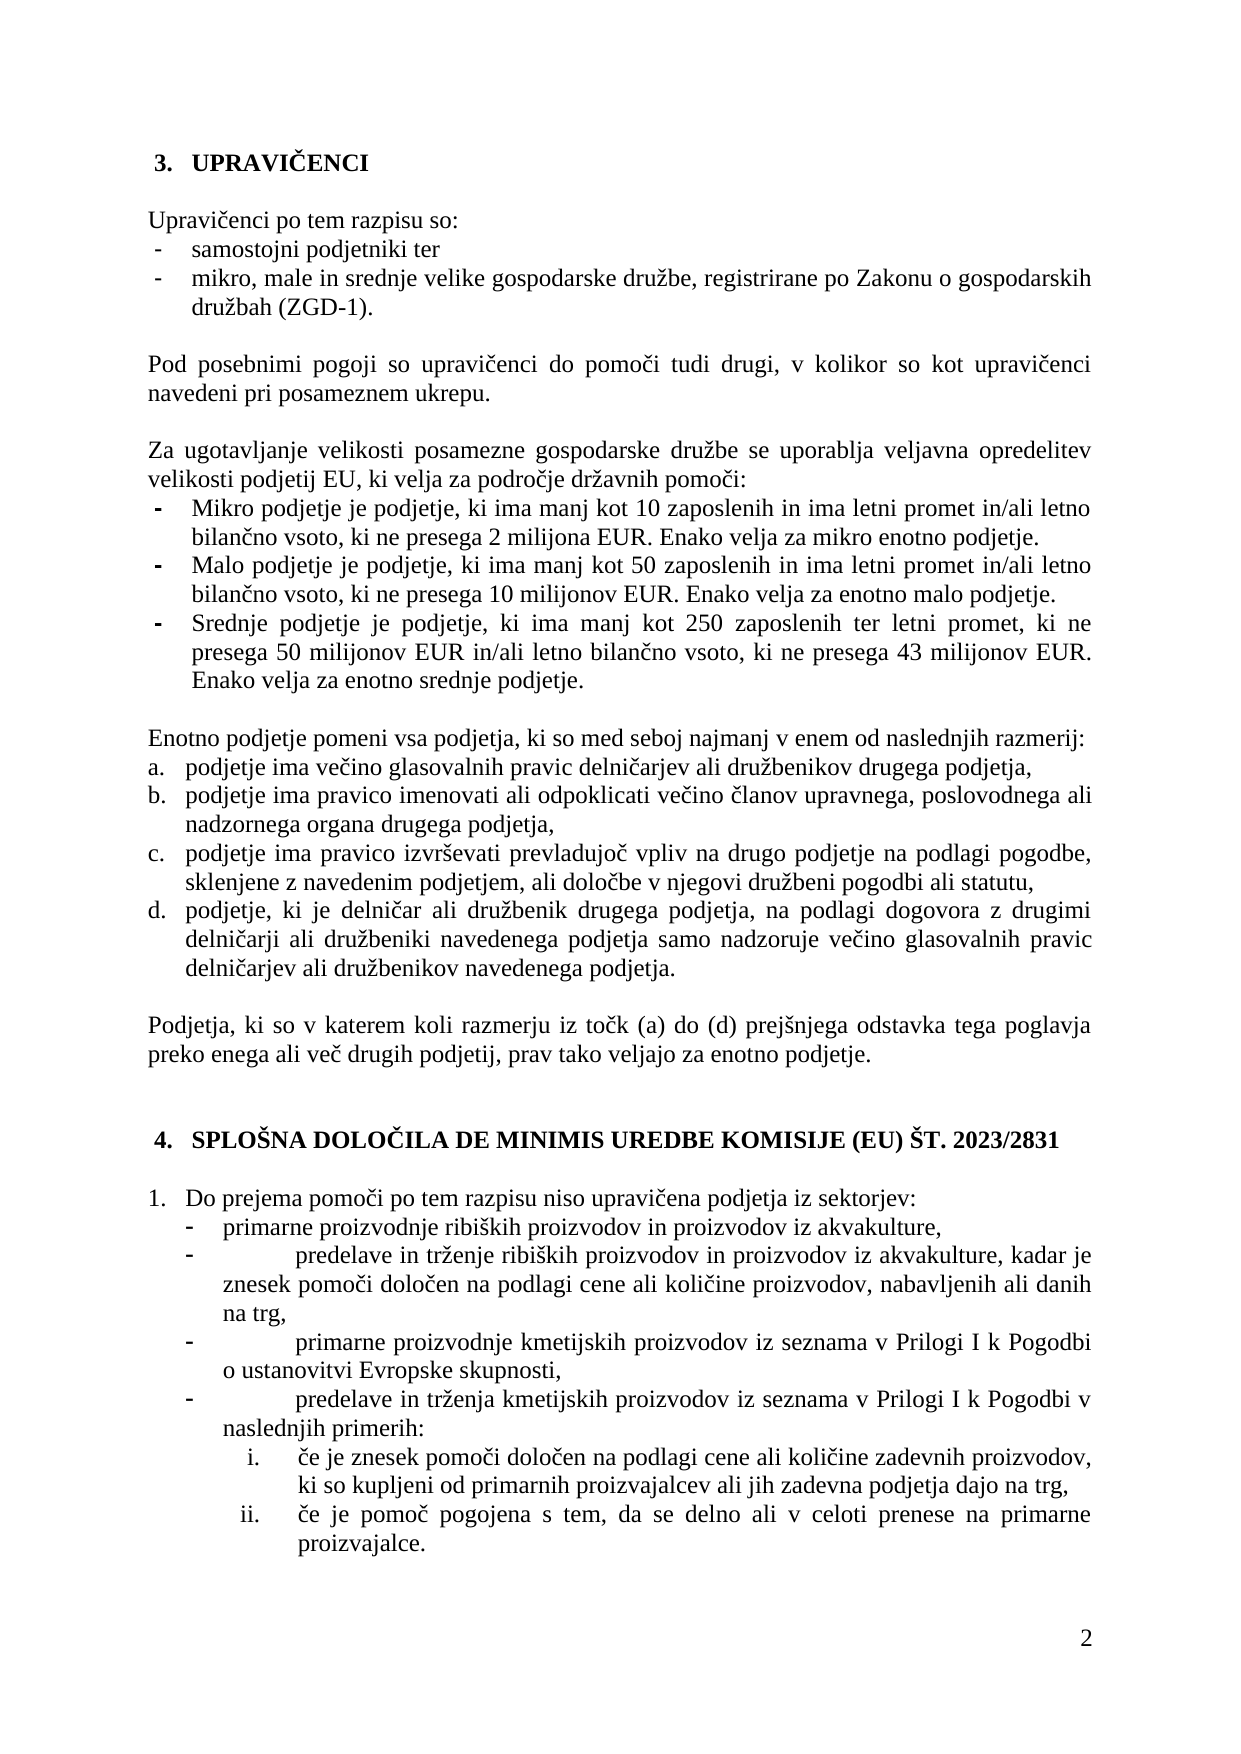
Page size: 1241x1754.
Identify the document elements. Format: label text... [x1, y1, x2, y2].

list če je pomoč pogojena s tem, da se delno ali v celoti prenese na primarne proizvajalce. [260, 1499, 1093, 1557]
list SPLOŠNA DOLOČILA DE MINIMIS UREDBE KOMISIJE (EU) ŠT. 2023/2831 [154, 1126, 1093, 1154]
list predelave in trženje ribiških proizvodov in proizvodov iz akvakulture, kadar je znesek pomoči določen na podlagi cene ali količine proizvodov, nabavljenih ali danih na trg, [185, 1241, 1093, 1327]
list primarne proizvodnje ribiških proizvodov in proizvodov iz akvakulture, [185, 1212, 1093, 1241]
list Malo podjetje je podjetje, ki ima manj kot 50 zaposlenih in ima letni promet in/ali letno bilančno vsoto, ki ne presega 10 milijonov EUR. Enako velja za enotno malo podjetje. [154, 550, 1093, 608]
list če je znesek pomoči določen na podlagi cene ali količine zadevnih proizvodov, ki so kupljeni od primarnih proizvajalcev ali jih zadevna podjetja dajo na trg, [260, 1442, 1093, 1499]
text Upravičenci po tem razpisu so: [148, 205, 1093, 234]
list Do prejema pomoči po tem razpisu niso upravičena podjetja iz sektorjev: [148, 1183, 1093, 1212]
list Srednje podjetje je podjetje, ki ima manj kot 250 zaposlenih ter letni promet, ki ne presega 50 milijonov EUR in/ali letno bilančno vsoto, ki ne presega 43 milijonov EUR. Enako velja za enotno srednje podjetje. [154, 608, 1093, 694]
list primarne proizvodnje kmetijskih proizvodov iz seznama v Prilogi I k Pogodbi o ustanovitvi Evropske skupnosti, [185, 1327, 1093, 1384]
list mikro, male in srednje velike gospodarske družbe, registrirane po Zakonu o gospodarskih družbah (ZGD-1). [154, 263, 1093, 320]
list UPRAVIČENCI [154, 148, 1093, 176]
text Podjetja, ki so v katerem koli razmerju iz točk (a) do (d) prejšnjega odstavka tega poglavja preko enega ali več drugih podjetij, prav tako veljajo za enotno podjetje. [148, 1011, 1093, 1068]
text Za ugotavljanje velikosti posamezne gospodarske družbe se uporablja veljavna opredelitev velikosti podjetij EU, ki velja za področje državnih pomoči: [148, 435, 1093, 493]
list podjetje ima večino glasovalnih pravic delničarjev ali družbenikov drugega podjetja, [148, 752, 1093, 781]
list Mikro podjetje je podjetje, ki ima manj kot 10 zaposlenih in ima letni promet in/ali letno bilančno vsoto, ki ne presega 2 milijona EUR. Enako velja za mikro enotno podjetje. [154, 493, 1093, 550]
list podjetje, ki je delničar ali družbenik drugega podjetja, na podlagi dogovora z drugimi delničarji ali družbeniki navedenega podjetja samo nadzoruje večino glasovalnih pravic delničarjev ali družbenikov navedenega podjetja. [148, 896, 1093, 982]
list samostojni podjetniki ter [154, 234, 1093, 263]
text Enotno podjetje pomeni vsa podjetja, ki so med seboj najmanj v enem od naslednjih razmerij: [148, 723, 1093, 752]
list predelave in trženja kmetijskih proizvodov iz seznama v Prilogi I k Pogodbi v naslednjih primerih: [185, 1384, 1093, 1442]
list podjetje ima pravico imenovati ali odpoklicati večino članov upravnega, poslovodnega ali nadzornega organa drugega podjetja, [148, 781, 1093, 838]
list podjetje ima pravico izvrševati prevladujoč vpliv na drugo podjetje na podlagi pogodbe, sklenjene z navedenim podjetjem, ali določbe v njegovi družbeni pogodbi ali statutu, [148, 838, 1093, 896]
text Pod posebnimi pogoji so upravičenci do pomoči tudi drugi, v kolikor so kot upravičenci navedeni pri posameznem ukrepu. [148, 349, 1093, 407]
